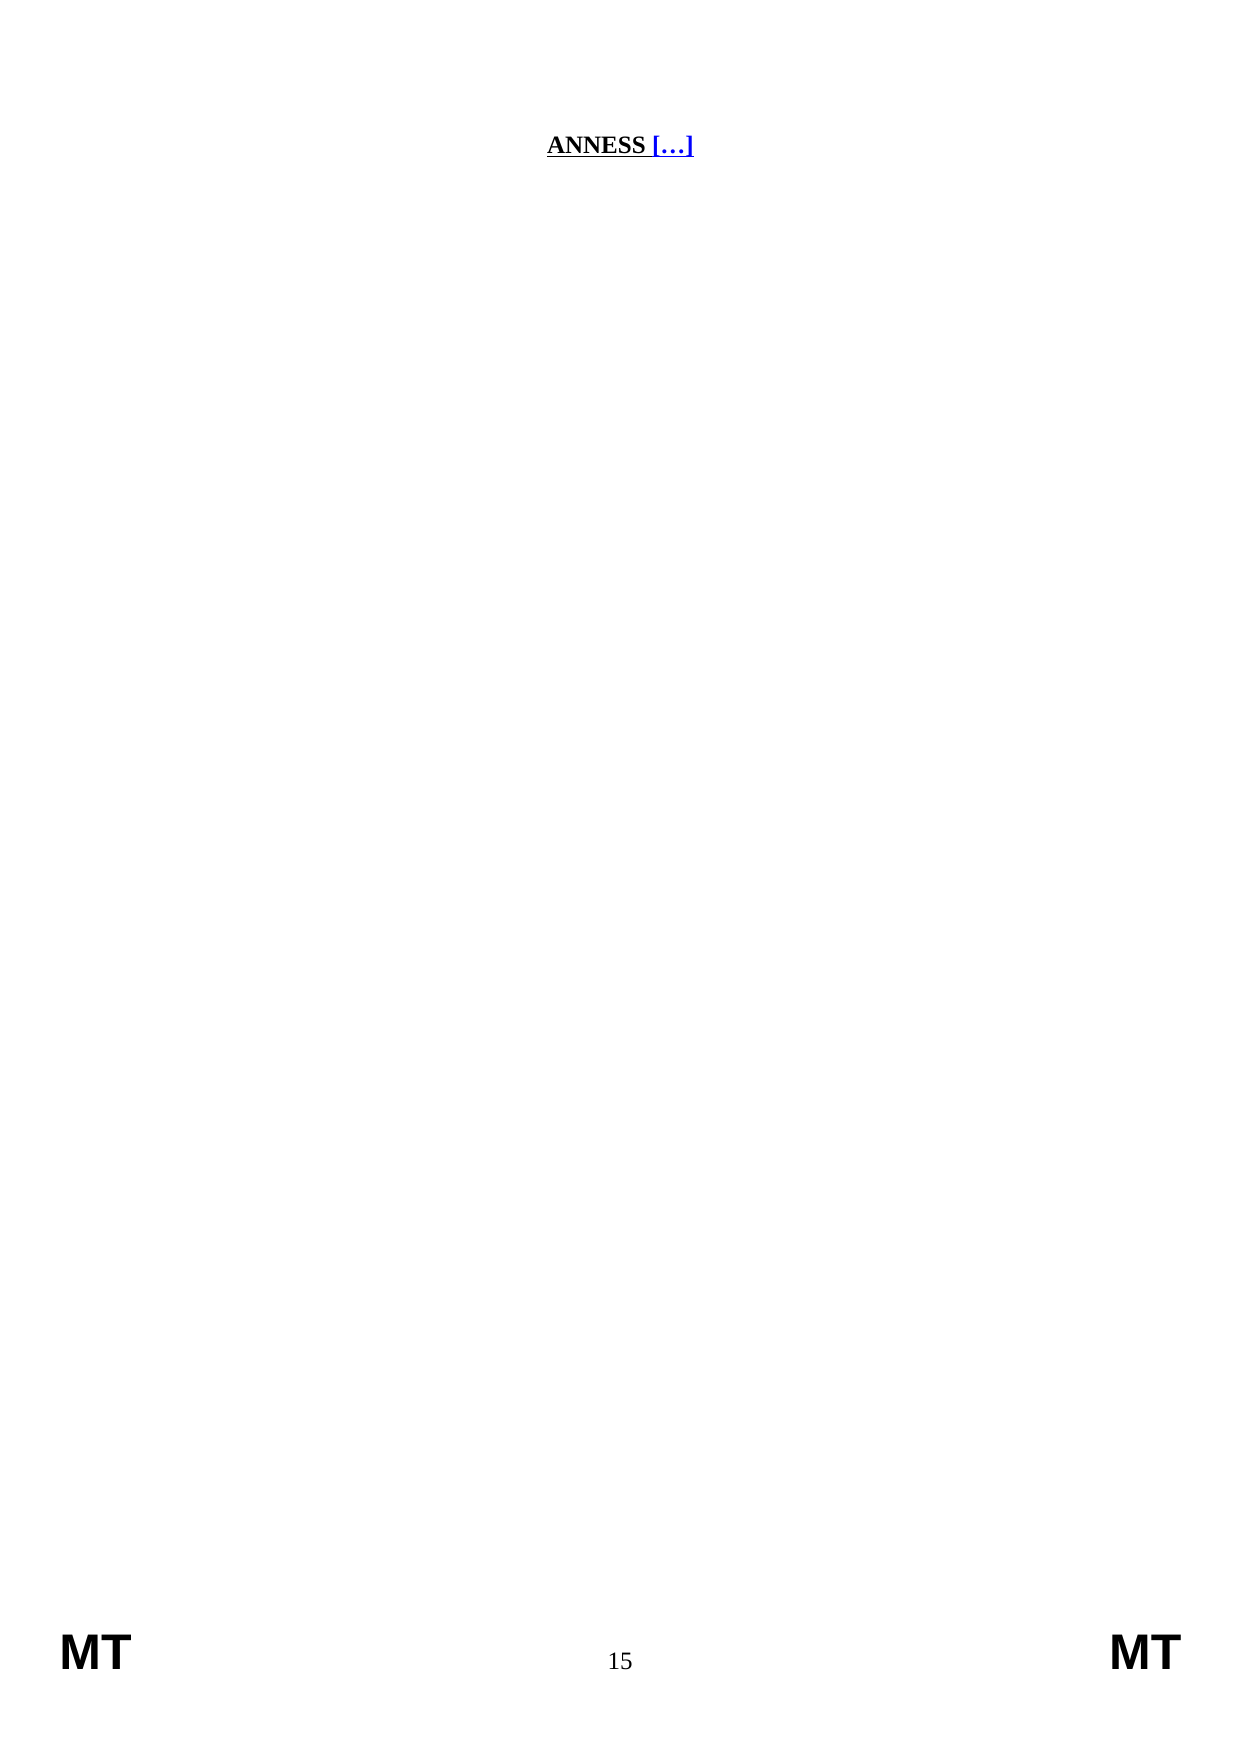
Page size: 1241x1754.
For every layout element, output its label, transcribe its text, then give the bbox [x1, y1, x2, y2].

text ANNESS […] [148, 131, 1093, 159]
